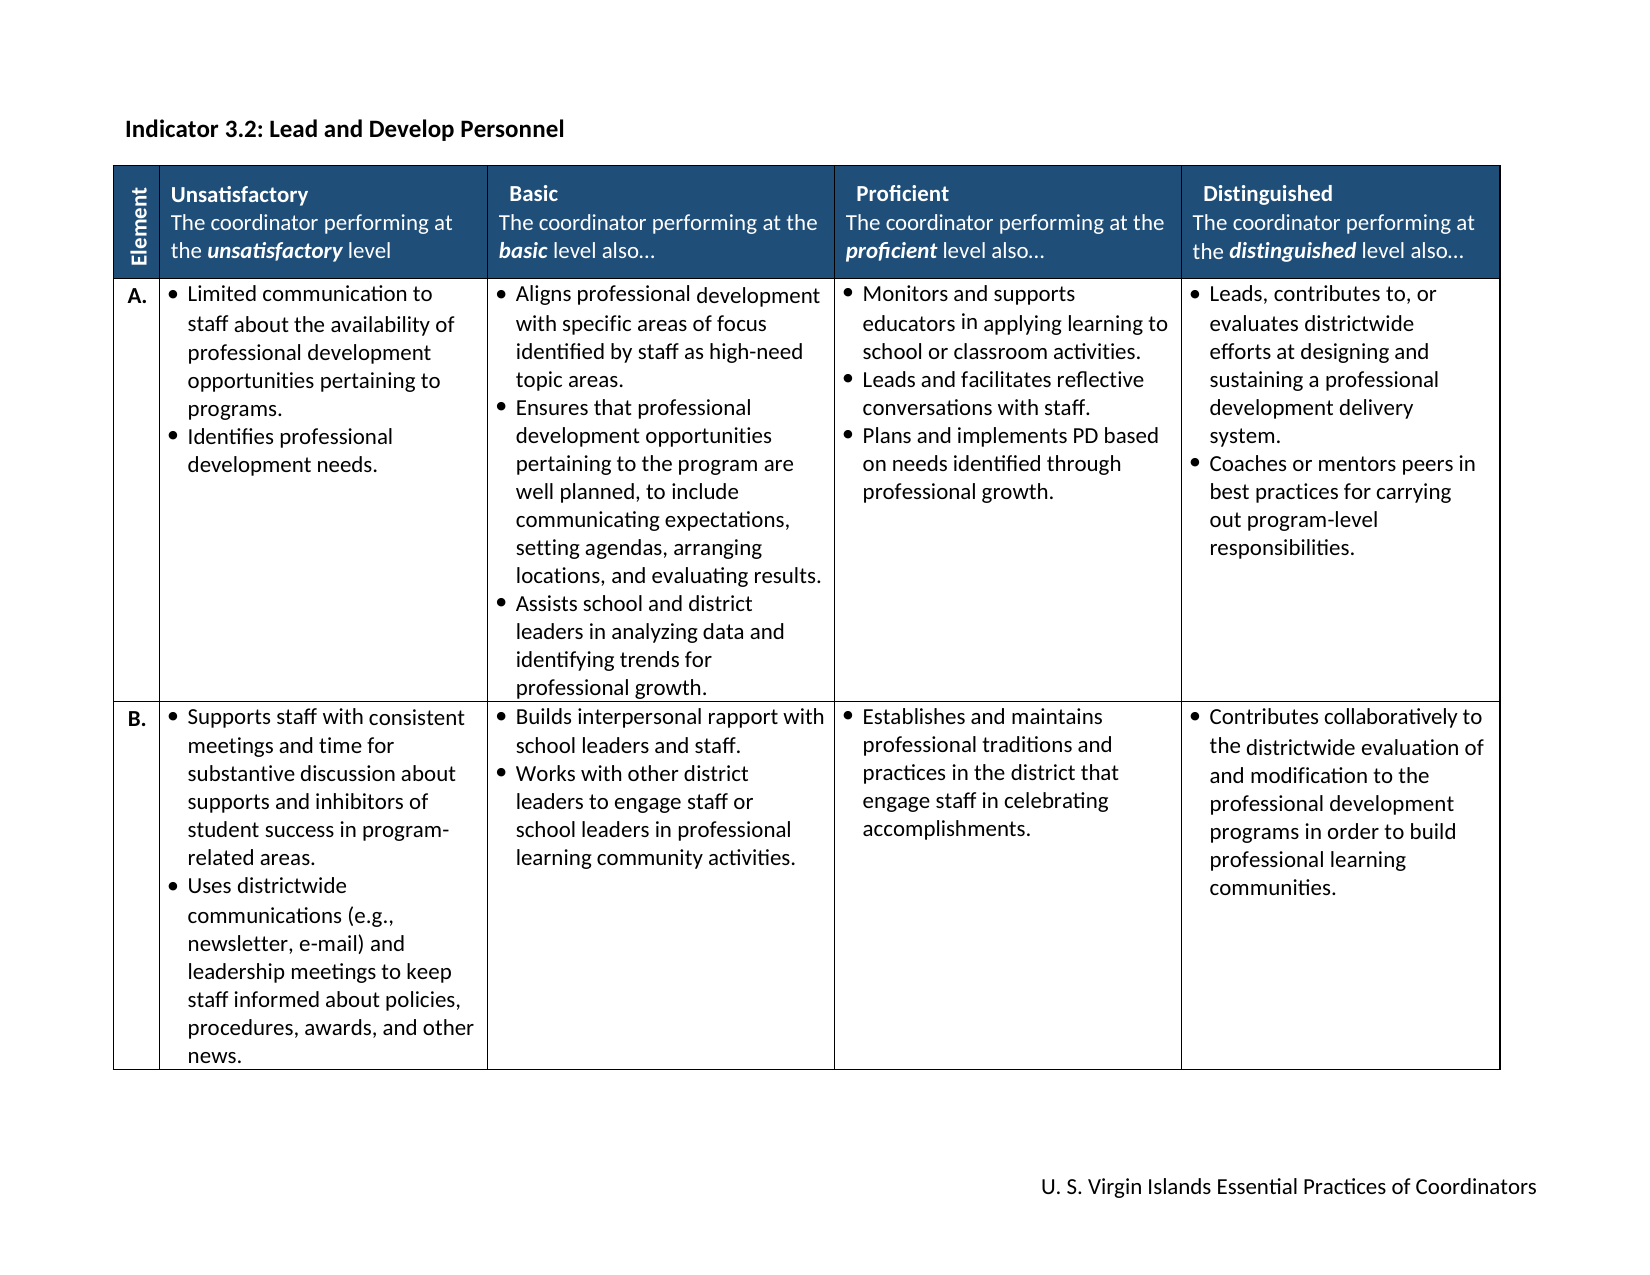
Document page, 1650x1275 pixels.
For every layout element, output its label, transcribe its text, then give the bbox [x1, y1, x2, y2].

table_cell Builds interpersonal rapport with school leaders and staff. Works with other district leaders to engage staff or school leaders in professional learning community activities. [488, 702, 834, 1069]
text Indicator 3.2: Lead and Develop Personnel [125, 114, 1539, 144]
table_cell Limited communication to staff about the availability of professional development opportunities pertaining to programs. Identifies professional development needs. [160, 279, 487, 701]
table_cell A. [114, 279, 159, 701]
table_header Basic The coordinator performing at the basic level also… [488, 166, 834, 278]
table_header Proficient The coordinator performing at the proficient level also… [835, 166, 1181, 278]
table_cell Establishes and maintains professional traditions and practices in the district that engage staff in celebrating accomplishments. [835, 702, 1181, 1069]
table_header Unsatisfactory The coordinator performing at the unsatisfactory level [160, 166, 487, 278]
table_header Element [114, 166, 159, 278]
table_cell B. [114, 702, 159, 1069]
table_cell Contributes collaboratively to the districtwide evaluation of and modification to the professional development programs in order to build professional learning communities. [1182, 702, 1499, 1069]
table_header Distinguished The coordinator performing at the distinguished level also… [1182, 166, 1499, 278]
table_cell Monitors and supports educators in applying learning to school or classroom activities. Leads and facilitates reflective conversations with staff. Plans and implements PD based on needs identified through professional growth. [835, 279, 1181, 701]
table_cell Aligns professional development with specific areas of focus identified by staff as high-need topic areas. Ensures that professional development opportunities pertaining to the program are well planned, to include communicating expectations, setting agendas, arranging locations, and evaluating results. Assists school and district leaders in analyzing data and identifying trends for professional growth. [488, 279, 834, 701]
table_cell Supports staff with consistent meetings and time for substantive discussion about supports and inhibitors of student success in program-related areas. Uses districtwide communications (e.g., newsletter, e-mail) and leadership meetings to keep staff informed about policies, procedures, awards, and other news. [160, 702, 487, 1069]
table_cell Leads, contributes to, or evaluates districtwide efforts at designing and sustaining a professional development delivery system. Coaches or mentors peers in best practices for carrying out program-level responsibilities. [1182, 279, 1499, 701]
